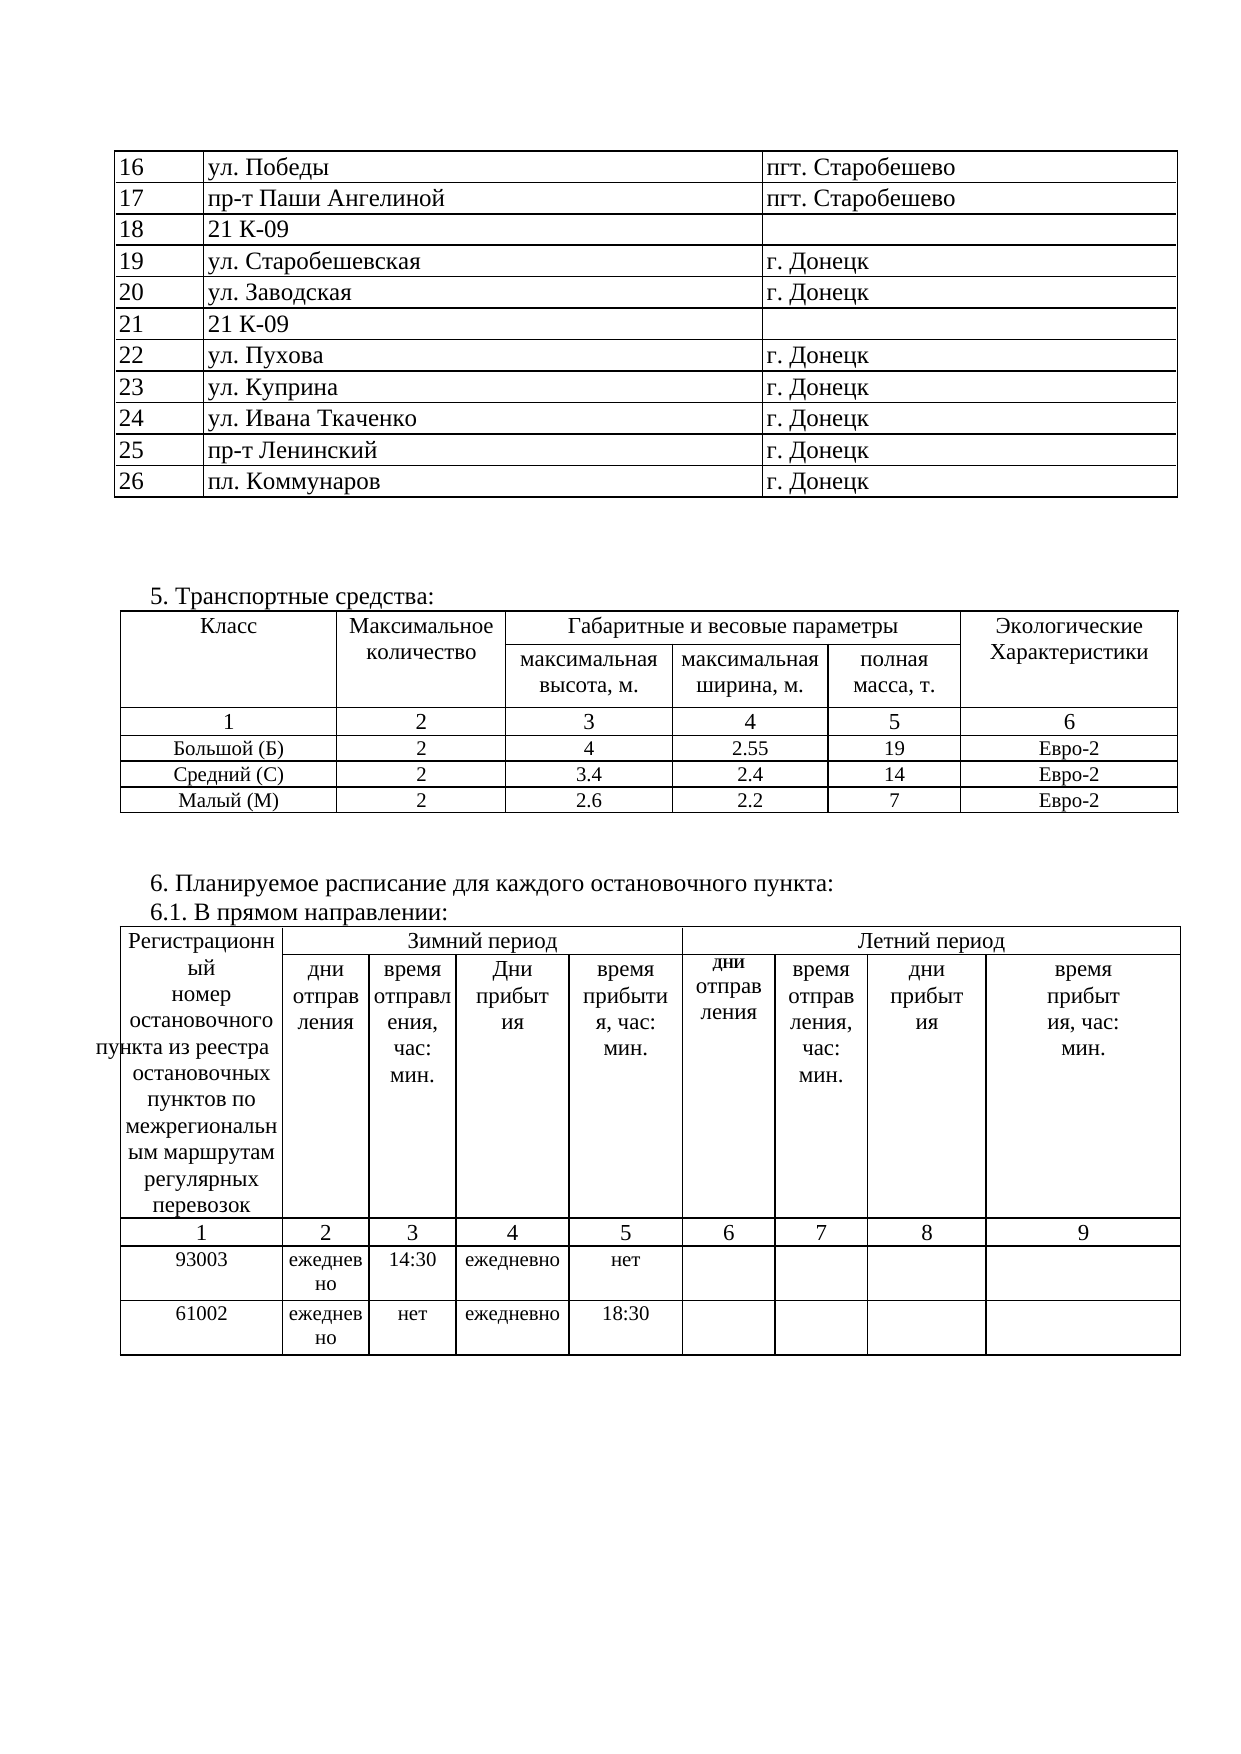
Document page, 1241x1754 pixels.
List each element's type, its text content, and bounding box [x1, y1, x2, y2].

table_cell ул. Ивана Ткаченко [204, 403, 762, 433]
table_cell Малый (М) [121, 788, 336, 812]
table_cell пгт. Старобешево [763, 152, 1177, 181]
table_cell ежедневно [457, 1247, 568, 1299]
table_cell 93003 [121, 1247, 282, 1299]
table_cell Дни прибыт ия [457, 955, 568, 1217]
table_cell дни отправ ления [283, 955, 368, 1217]
table_header Класс [121, 612, 336, 707]
table_header Летний период [683, 927, 1180, 954]
table_cell пр-т Паши Ангелиной [204, 183, 762, 213]
table_cell 19 [115, 245, 203, 276]
table_cell ул. Куприна [204, 372, 762, 402]
table_cell 4 [673, 708, 827, 735]
table_cell время отправл ения, час: мин. [370, 955, 455, 1217]
table_cell 2.55 [673, 736, 827, 760]
table_cell 18 [115, 214, 203, 244]
table_cell 17 [115, 183, 203, 213]
table_cell нет [570, 1247, 682, 1299]
table_cell 1 [121, 708, 336, 735]
table_cell 20 [115, 277, 203, 307]
table_cell Евро-2 [961, 762, 1177, 786]
table_cell время прибыти я, час: мин. [570, 955, 682, 1217]
table_cell [868, 1247, 985, 1299]
table_cell г. Донецк [763, 276, 1177, 307]
table_cell ул. Пухова [204, 340, 762, 370]
table_cell ежедневно [283, 1247, 368, 1299]
table_cell [763, 213, 1177, 244]
table_cell пл. Коммунаров [204, 466, 762, 496]
table_cell [776, 1301, 867, 1354]
table_cell 1 [121, 1219, 282, 1245]
table_cell Большой (Б) [121, 736, 336, 760]
table_cell 6 [961, 708, 1177, 735]
table_cell г. Донецк [763, 402, 1177, 433]
table_header Регистрационный номер остановочного пункта из реестра остановочных пунктов по межрегиональным маршрутам регулярных перевозок [121, 927, 282, 1217]
table_cell г. Донецк [763, 465, 1177, 496]
table_cell ДНИ отправ ления [683, 955, 774, 1217]
table_cell ежедневно [457, 1301, 568, 1354]
text 6.1. В прямом направлении: [150, 897, 1090, 926]
table_cell 24 [115, 403, 203, 433]
table_cell пгт. Старобешево [763, 181, 1177, 213]
table_cell г. Донецк [763, 244, 1177, 276]
table_cell полная масса, т. [829, 645, 960, 707]
table_cell г. Донецк [763, 370, 1177, 402]
table_header Экологические Характеристики [961, 612, 1177, 707]
table_cell 23 [115, 371, 203, 402]
table_cell [987, 1247, 1180, 1299]
table_cell максимальная высота, м. [506, 645, 672, 707]
table_cell 6 [683, 1219, 774, 1245]
table_header Зимний период [283, 927, 682, 954]
table_cell 2 [337, 736, 505, 760]
table_cell Евро-2 [961, 736, 1177, 760]
table_cell 22 [115, 340, 203, 370]
table_cell [776, 1247, 867, 1299]
table_cell Средний (С) [121, 762, 336, 786]
table_cell пр-т Ленинский [204, 435, 762, 464]
table_cell [683, 1247, 774, 1299]
table_cell 2 [337, 708, 505, 735]
table_cell нет [370, 1301, 455, 1354]
table_cell 18:30 [570, 1301, 682, 1354]
table_cell 21 [115, 308, 203, 339]
table_cell 14 [829, 762, 960, 786]
table_cell 4 [457, 1219, 568, 1245]
table_cell 25 [115, 434, 203, 464]
table_cell [683, 1301, 774, 1354]
text 6. Планируемое расписание для каждого остановочного пункта: [150, 868, 1090, 897]
table_cell 21 К-09 [204, 215, 762, 244]
table_cell 9 [987, 1219, 1180, 1245]
table_cell 2.6 [506, 788, 672, 812]
table_cell 4 [506, 736, 672, 760]
table_cell 3.4 [506, 762, 672, 786]
table_cell [763, 307, 1177, 339]
table_cell 26 [115, 466, 203, 496]
table_cell 3 [370, 1219, 455, 1245]
table_cell г. Донецк [763, 339, 1177, 370]
table_cell максимальная ширина, м. [673, 645, 827, 707]
table_cell 14:30 [370, 1247, 455, 1299]
table_cell 21 К-09 [204, 309, 762, 339]
table_cell дни прибыт ия [868, 955, 985, 1217]
table_cell 5 [570, 1219, 682, 1245]
table_cell 2 [283, 1219, 368, 1245]
table_cell ул. Победы [204, 152, 762, 181]
table_cell время прибыт ия, час: мин. [987, 955, 1180, 1217]
table_cell ул. Заводская [204, 277, 762, 307]
table_cell [987, 1301, 1180, 1354]
table_cell 2 [337, 762, 505, 786]
table_cell ежедневно [283, 1301, 368, 1354]
table_cell [868, 1301, 985, 1354]
table_cell 2 [337, 788, 505, 812]
table_cell 7 [829, 788, 960, 812]
table_header Габаритные и весовые параметры [506, 612, 960, 643]
table_cell 3 [506, 708, 672, 735]
table_header Максимальное количество [337, 612, 505, 707]
table_cell г. Донецк [763, 433, 1177, 464]
table_cell 19 [829, 736, 960, 760]
table_cell 2.2 [673, 788, 827, 812]
table_cell 7 [776, 1219, 867, 1245]
table_cell 16 [115, 152, 203, 181]
table_cell ул. Старобешевская [204, 246, 762, 276]
table_cell 5 [829, 708, 960, 735]
table_cell Евро-2 [961, 788, 1177, 812]
table_cell 8 [868, 1219, 985, 1245]
table_cell 2.4 [673, 762, 827, 786]
text 5. Транспортные средства: [150, 581, 1090, 610]
table_cell время отправ ления, час: мин. [776, 955, 867, 1217]
table_cell 61002 [121, 1301, 282, 1354]
